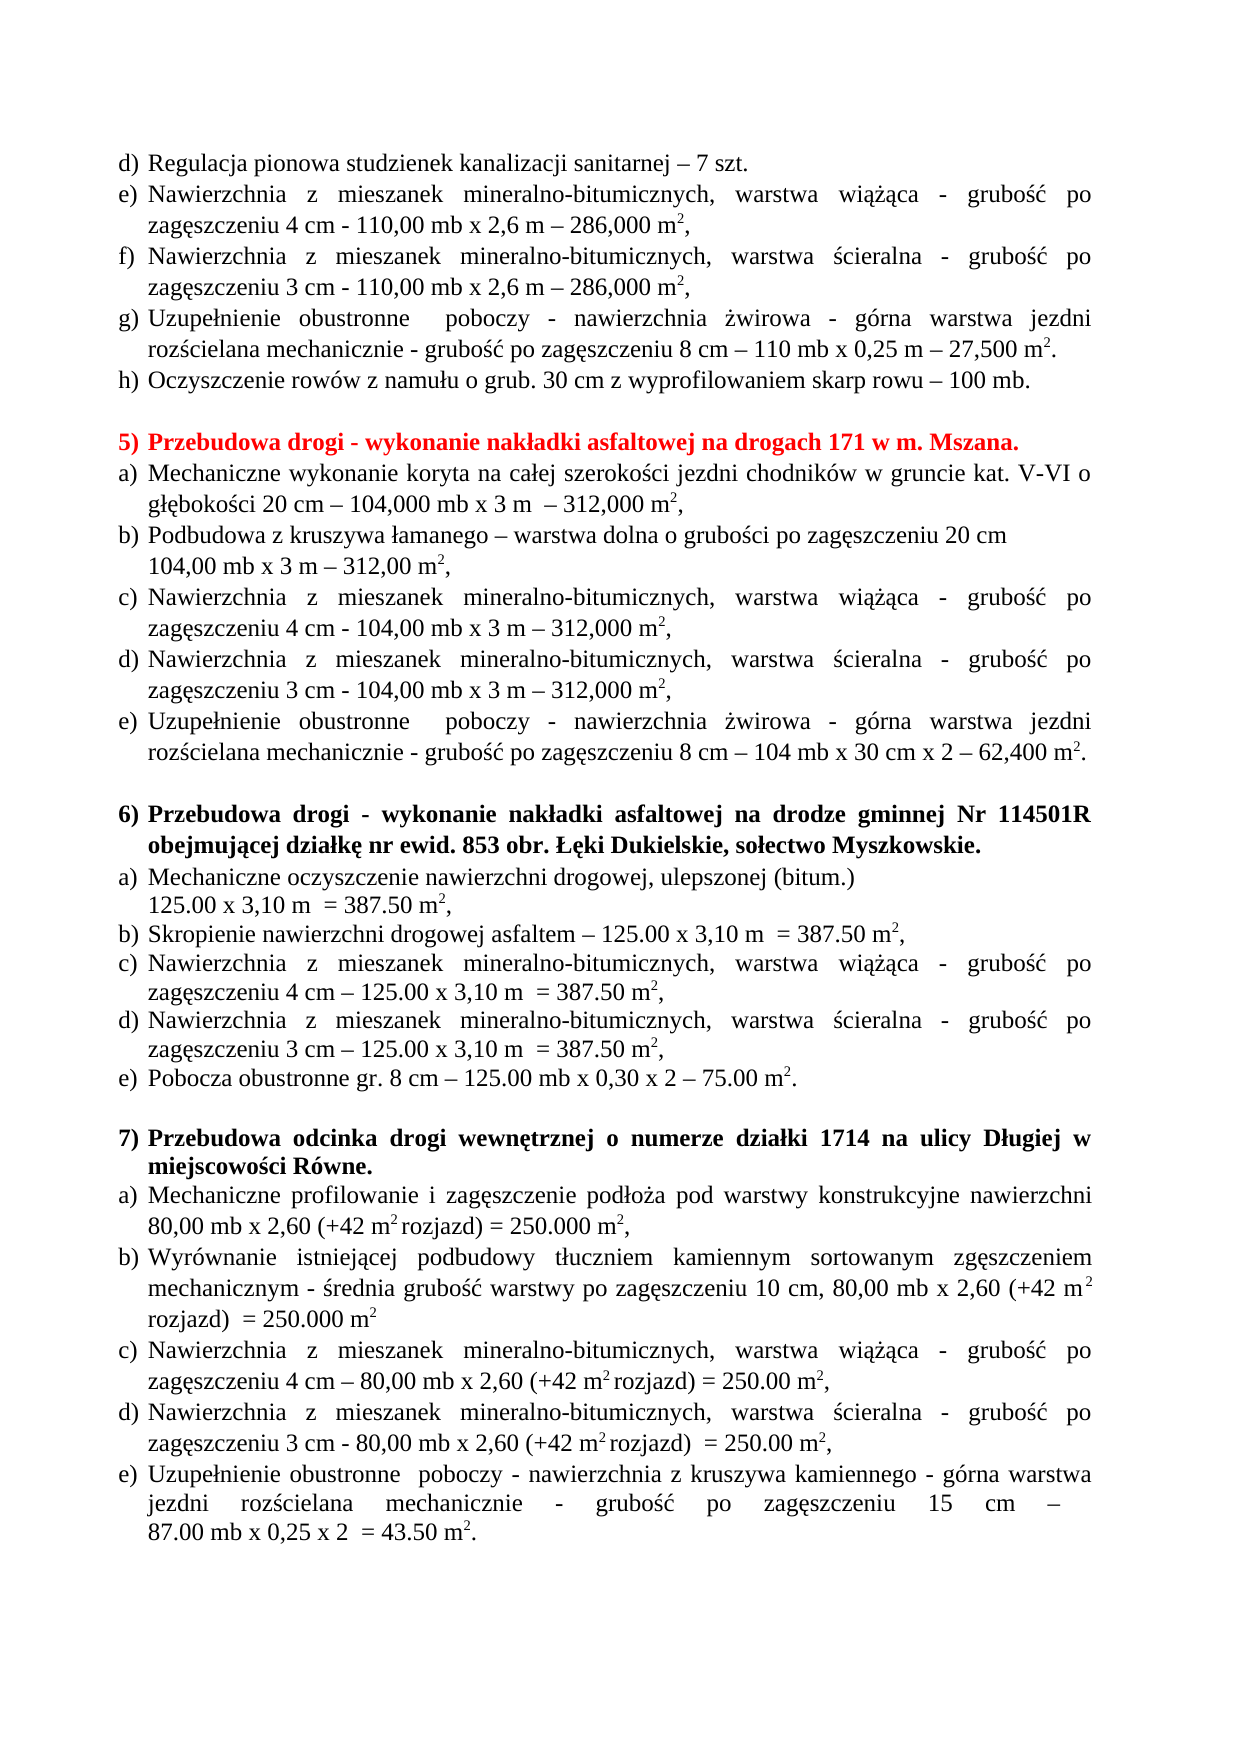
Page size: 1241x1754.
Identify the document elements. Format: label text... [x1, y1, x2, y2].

list Nawierzchnia z mieszanek mineralno-bitumicznych, warstwa wiążąca - grubość po zagęszczeniu 4 cm – 80,00 mb x 2,60 (+42 m2 rozjazd) = 250.00 m2, [118, 1335, 1093, 1395]
list Skropienie nawierzchni drogowej asfaltem – 125.00 x 3,10 m = 387.50 m2, [118, 919, 1093, 948]
list Mechaniczne oczyszczenie nawierzchni drogowej, ulepszonej (bitum.) [118, 862, 1093, 890]
list Uzupełnienie obustronne poboczy - nawierzchnia żwirowa - górna warstwa jezdni rozścielana mechanicznie - grubość po zagęszczeniu 8 cm – 110 mb x 0,25 m – 27,500 m2. [118, 303, 1093, 363]
list 125.00 x 3,10 m = 387.50 m2, [148, 890, 1093, 919]
list Wyrównanie istniejącej podbudowy tłuczniem kamiennym sortowanym zgęszczeniem mechanicznym - średnia grubość warstwy po zagęszczeniu 10 cm, 80,00 mb x 2,60 (+42 m2 rozjazd) = 250.000 m2 [118, 1242, 1093, 1333]
list Nawierzchnia z mieszanek mineralno-bitumicznych, warstwa ścieralna - grubość po zagęszczeniu 3 cm - 80,00 mb x 2,60 (+42 m2 rozjazd) = 250.00 m2, [118, 1397, 1093, 1457]
list Mechaniczne profilowanie i zagęszczenie podłoża pod warstwy konstrukcyjne nawierzchni 80,00 mb x 2,60 (+42 m2 rozjazd) = 250.000 m2, [118, 1180, 1093, 1240]
list Przebudowa drogi - wykonanie nakładki asfaltowej na drodze gminnej Nr 114501R obejmującej działkę nr ewid. 853 obr. Łęki Dukielskie, sołectwo Myszkowskie. [118, 799, 1093, 859]
list Nawierzchnia z mieszanek mineralno-bitumicznych, warstwa wiążąca - grubość po zagęszczeniu 4 cm – 125.00 x 3,10 m = 387.50 m2, [118, 948, 1093, 1005]
list Pobocza obustronne gr. 8 cm – 125.00 mb x 0,30 x 2 – 75.00 m2. [118, 1063, 1093, 1092]
list Nawierzchnia z mieszanek mineralno-bitumicznych, warstwa ścieralna - grubość po zagęszczeniu 3 cm - 110,00 mb x 2,6 m – 286,000 m2, [118, 241, 1093, 301]
list Mechaniczne wykonanie koryta na całej szerokości jezdni chodników w gruncie kat. V-VI o głębokości 20 cm – 104,000 mb x 3 m – 312,000 m2, [118, 458, 1093, 518]
list Nawierzchnia z mieszanek mineralno-bitumicznych, warstwa ścieralna - grubość po zagęszczeniu 3 cm - 104,00 mb x 3 m – 312,000 m2, [118, 644, 1093, 704]
list Nawierzchnia z mieszanek mineralno-bitumicznych, warstwa ścieralna - grubość po zagęszczeniu 3 cm – 125.00 x 3,10 m = 387.50 m2, [118, 1005, 1093, 1063]
list Przebudowa drogi - wykonanie nakładki asfaltowej na drogach 171 w m. Mszana. [118, 427, 1093, 456]
list Podbudowa z kruszywa łamanego – warstwa dolna o grubości po zagęszczeniu 20 cm [118, 520, 1093, 549]
list Przebudowa odcinka drogi wewnętrznej o numerze działki 1714 na ulicy Długiej w miejscowości Równe. [118, 1123, 1093, 1180]
list Uzupełnienie obustronne poboczy - nawierzchnia z kruszywa kamiennego - górna warstwa jezdni rozścielana mechanicznie - grubość po zagęszczeniu 15 cm – 87.00 mb x 0,25 x 2 = 43.50 m2. [118, 1459, 1093, 1546]
list Nawierzchnia z mieszanek mineralno-bitumicznych, warstwa wiążąca - grubość po zagęszczeniu 4 cm - 104,00 mb x 3 m – 312,000 m2, [118, 582, 1093, 642]
list Oczyszczenie rowów z namułu o grub. 30 cm z wyprofilowaniem skarp rowu – 100 mb. [118, 365, 1093, 394]
list 104,00 mb x 3 m – 312,00 m2, [148, 551, 1093, 580]
list Regulacja pionowa studzienek kanalizacji sanitarnej – 7 szt. [118, 148, 1093, 176]
list Nawierzchnia z mieszanek mineralno-bitumicznych, warstwa wiążąca - grubość po zagęszczeniu 4 cm - 110,00 mb x 2,6 m – 286,000 m2, [118, 179, 1093, 238]
list Uzupełnienie obustronne poboczy - nawierzchnia żwirowa - górna warstwa jezdni rozścielana mechanicznie - grubość po zagęszczeniu 8 cm – 104 mb x 30 cm x 2 – 62,400 m2. [118, 706, 1093, 766]
